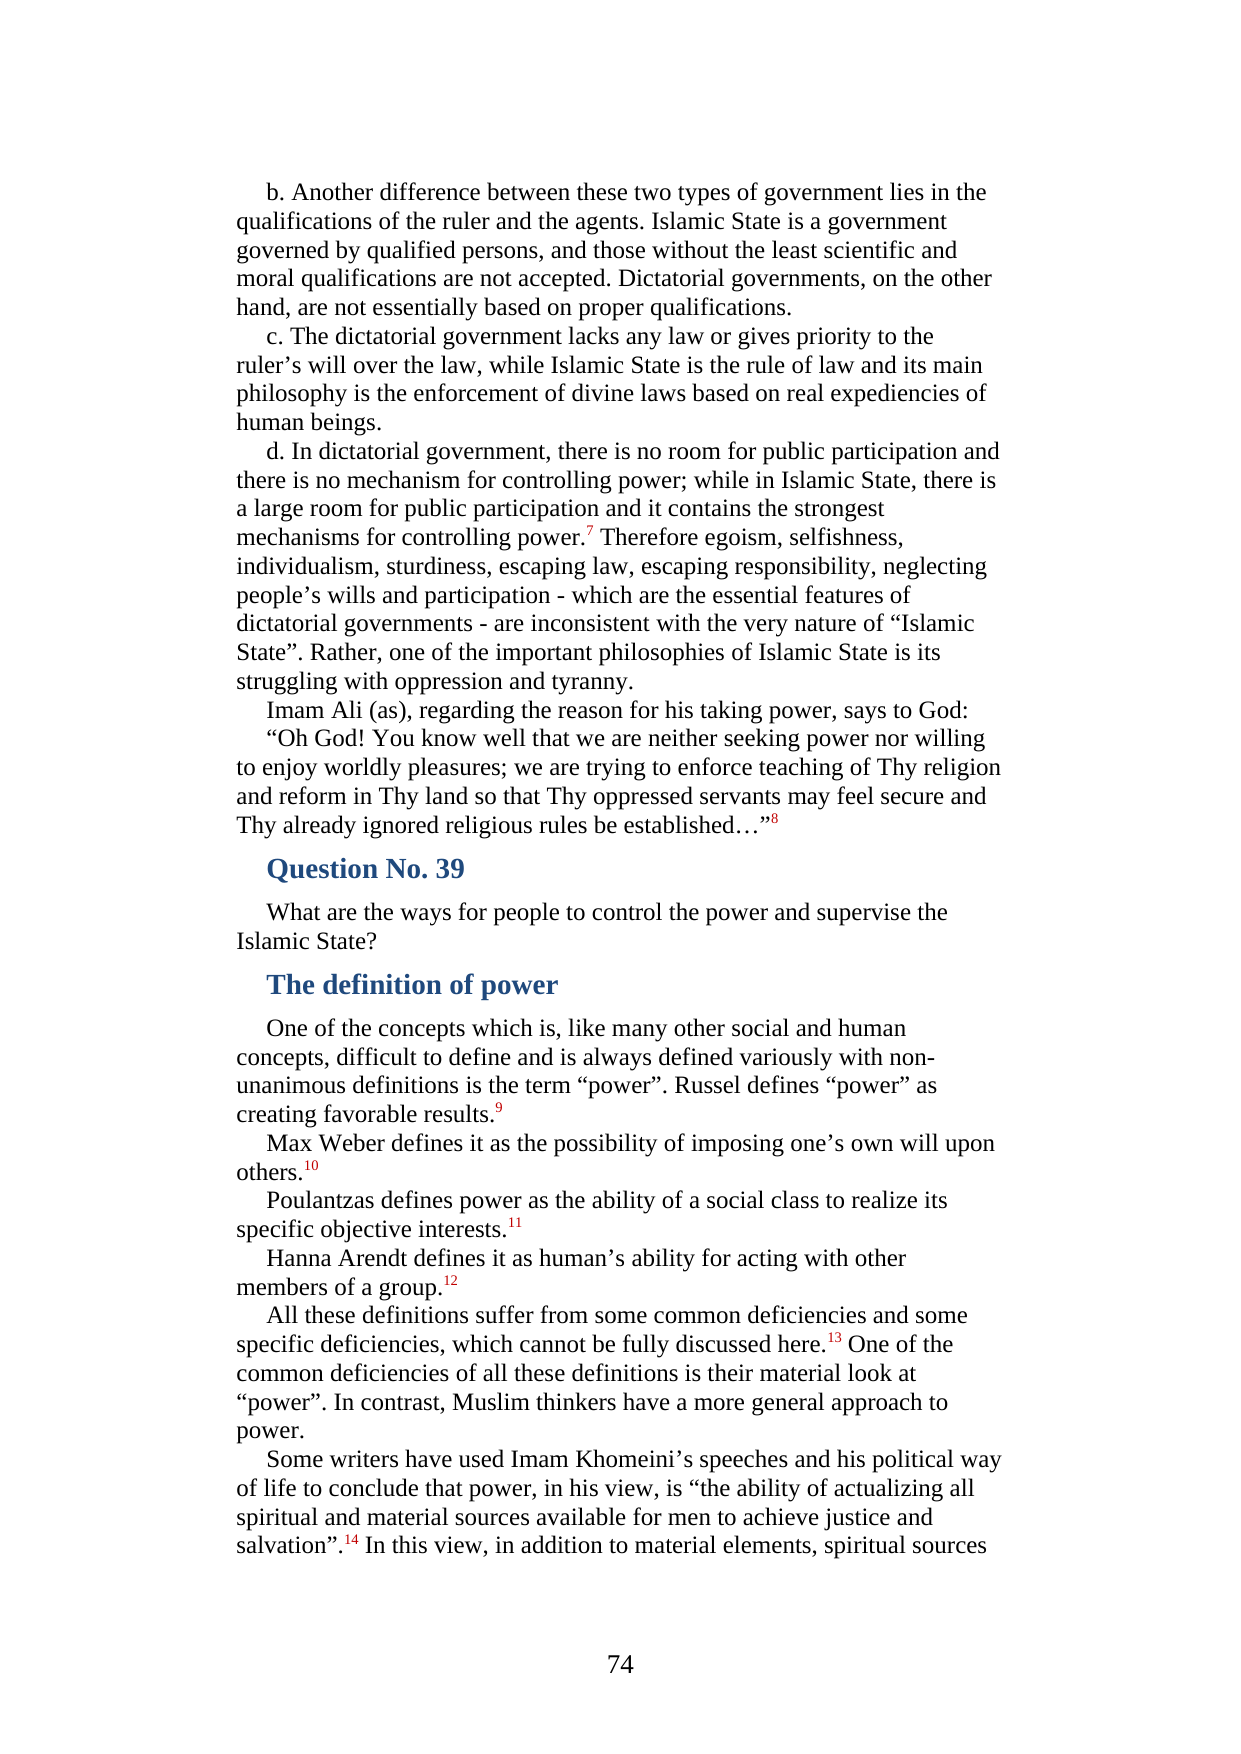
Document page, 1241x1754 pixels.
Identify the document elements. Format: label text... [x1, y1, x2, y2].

text Max Weber defines it as the possibility of imposing one’s own will upon others.10 [236, 1128, 1004, 1186]
subtitle Question No. 39 [236, 851, 1004, 884]
text One of the concepts which is, like many other social and human concepts, difficult to define and is always defined variously with non-unanimous definitions is the term “power”. Russel defines “power” as creating favorable results.9 [236, 1013, 1004, 1128]
text What are the ways for people to control the power and supervise the Islamic State? [236, 897, 1004, 954]
subtitle The definition of power [236, 967, 1004, 1001]
text Imam Ali (as), regarding the reason for his taking power, says to God: [236, 695, 1004, 723]
text c. The dictatorial government lacks any law or gives priority to the ruler’s will over the law, while Islamic State is the rule of law and its main philosophy is the enforcement of divine laws based on real expediencies of human beings. [236, 321, 1004, 436]
text Hanna Arendt defines it as human’s ability for acting with other members of a group.12 [236, 1243, 1004, 1301]
text Poulantzas defines power as the ability of a social class to realize its specific objective interests.11 [236, 1186, 1004, 1243]
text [236, 1444, 1004, 1559]
text b. Another difference between these two types of government lies in the qualifications of the ruler and the agents. Islamic State is a government governed by qualified persons, and those without the least scientific and moral qualifications are not accepted. Dictatorial governments, on the other hand, are not essentially based on proper qualifications. [236, 177, 1004, 321]
text “Oh God! You know well that we are neither seeking power nor willing to enjoy worldly pleasures; we are trying to enforce teaching of Thy religion and reform in Thy land so that Thy oppressed servants may feel secure and Thy already ignored religious rules be established…”8 [236, 723, 1004, 838]
text d. In dictatorial government, there is no room for public participation and there is no mechanism for controlling power; while in Islamic State, there is a large room for public participation and it contains the strongest mechanisms for controlling power.7 Therefore egoism, selfishness, individualism, sturdiness, escaping law, escaping responsibility, neglecting people’s wills and participation - which are the essential features of dictatorial governments - are inconsistent with the very nature of “Islamic State”. Rather, one of the important philosophies of Islamic State is its struggling with oppression and tyranny. [236, 436, 1004, 695]
text All these definitions suffer from some common deficiencies and some specific deficiencies, which cannot be fully discussed here.13 One of the common deficiencies of all these definitions is their material look at “power”. In contrast, Muslim thinkers have a more general approach to power. [236, 1301, 1004, 1444]
